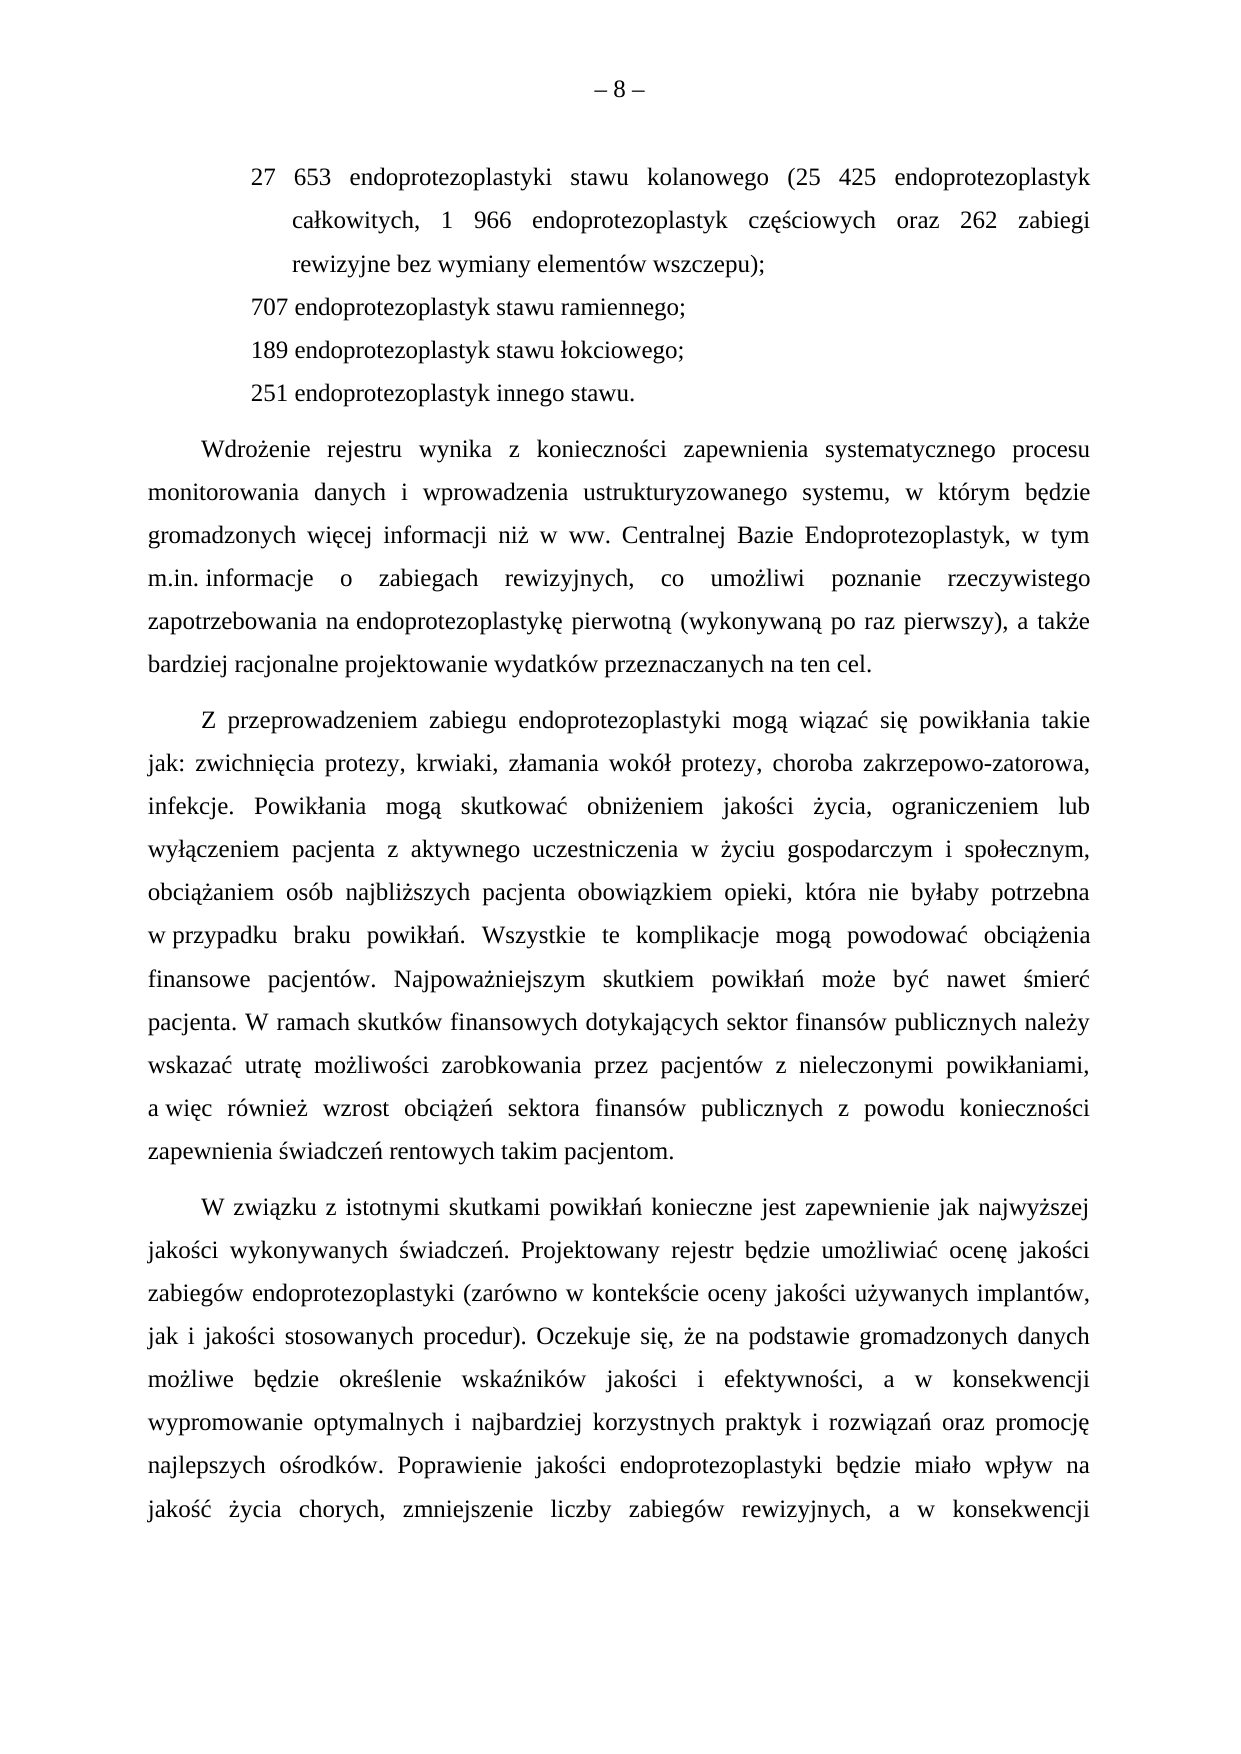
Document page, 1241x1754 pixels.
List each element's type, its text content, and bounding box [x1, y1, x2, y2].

text Wdrożenie rejestru wynika z konieczności zapewnienia systematycznego procesu monitorowania danych i wprowadzenia ustrukturyzowanego systemu, w którym będzie gromadzonych więcej informacji niż w ww. Centralnej Bazie Endoprotezoplastyk, w tym m.in. informacje o zabiegach rewizyjnych, co umożliwi poznanie rzeczywistego zapotrzebowania na endoprotezoplastykę pierwotną (wykonywaną po raz pierwszy), a także bardziej racjonalne projektowanie wydatków przeznaczanych na ten cel. [148, 434, 1091, 678]
text 707 endoprotezoplastyk stawu ramiennego; [251, 292, 1091, 321]
text 251 endoprotezoplastyk innego stawu. [251, 378, 1091, 407]
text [148, 1192, 1091, 1522]
text 27 653 endoprotezoplastyki stawu kolanowego (25 425 endoprotezoplastyk całkowitych, 1 966 endoprotezoplastyk częściowych oraz 262 zabiegi rewizyjne bez wymiany elementów wszczepu); [251, 162, 1091, 277]
text Z przeprowadzeniem zabiegu endoprotezoplastyki mogą wiązać się powikłania takie jak: zwichnięcia protezy, krwiaki, złamania wokół protezy, choroba zakrzepowo-zatorowa, infekcje. Powikłania mogą skutkować obniżeniem jakości życia, ograniczeniem lub wyłączeniem pacjenta z aktywnego uczestniczenia w życiu gospodarczym i społecznym, obciążaniem osób najbliższych pacjenta obowiązkiem opieki, która nie byłaby potrzebna w przypadku braku powikłań. Wszystkie te komplikacje mogą powodować obciążenia finansowe pacjentów. Najpoważniejszym skutkiem powikłań może być nawet śmierć pacjenta. W ramach skutków finansowych dotykających sektor finansów publicznych należy wskazać utratę możliwości zarobkowania przez pacjentów z nieleczonymi powikłaniami, a więc również wzrost obciążeń sektora finansów publicznych z powodu konieczności zapewnienia świadczeń rentowych takim pacjentom. [148, 705, 1091, 1165]
text 189 endoprotezoplastyk stawu łokciowego; [251, 335, 1091, 364]
